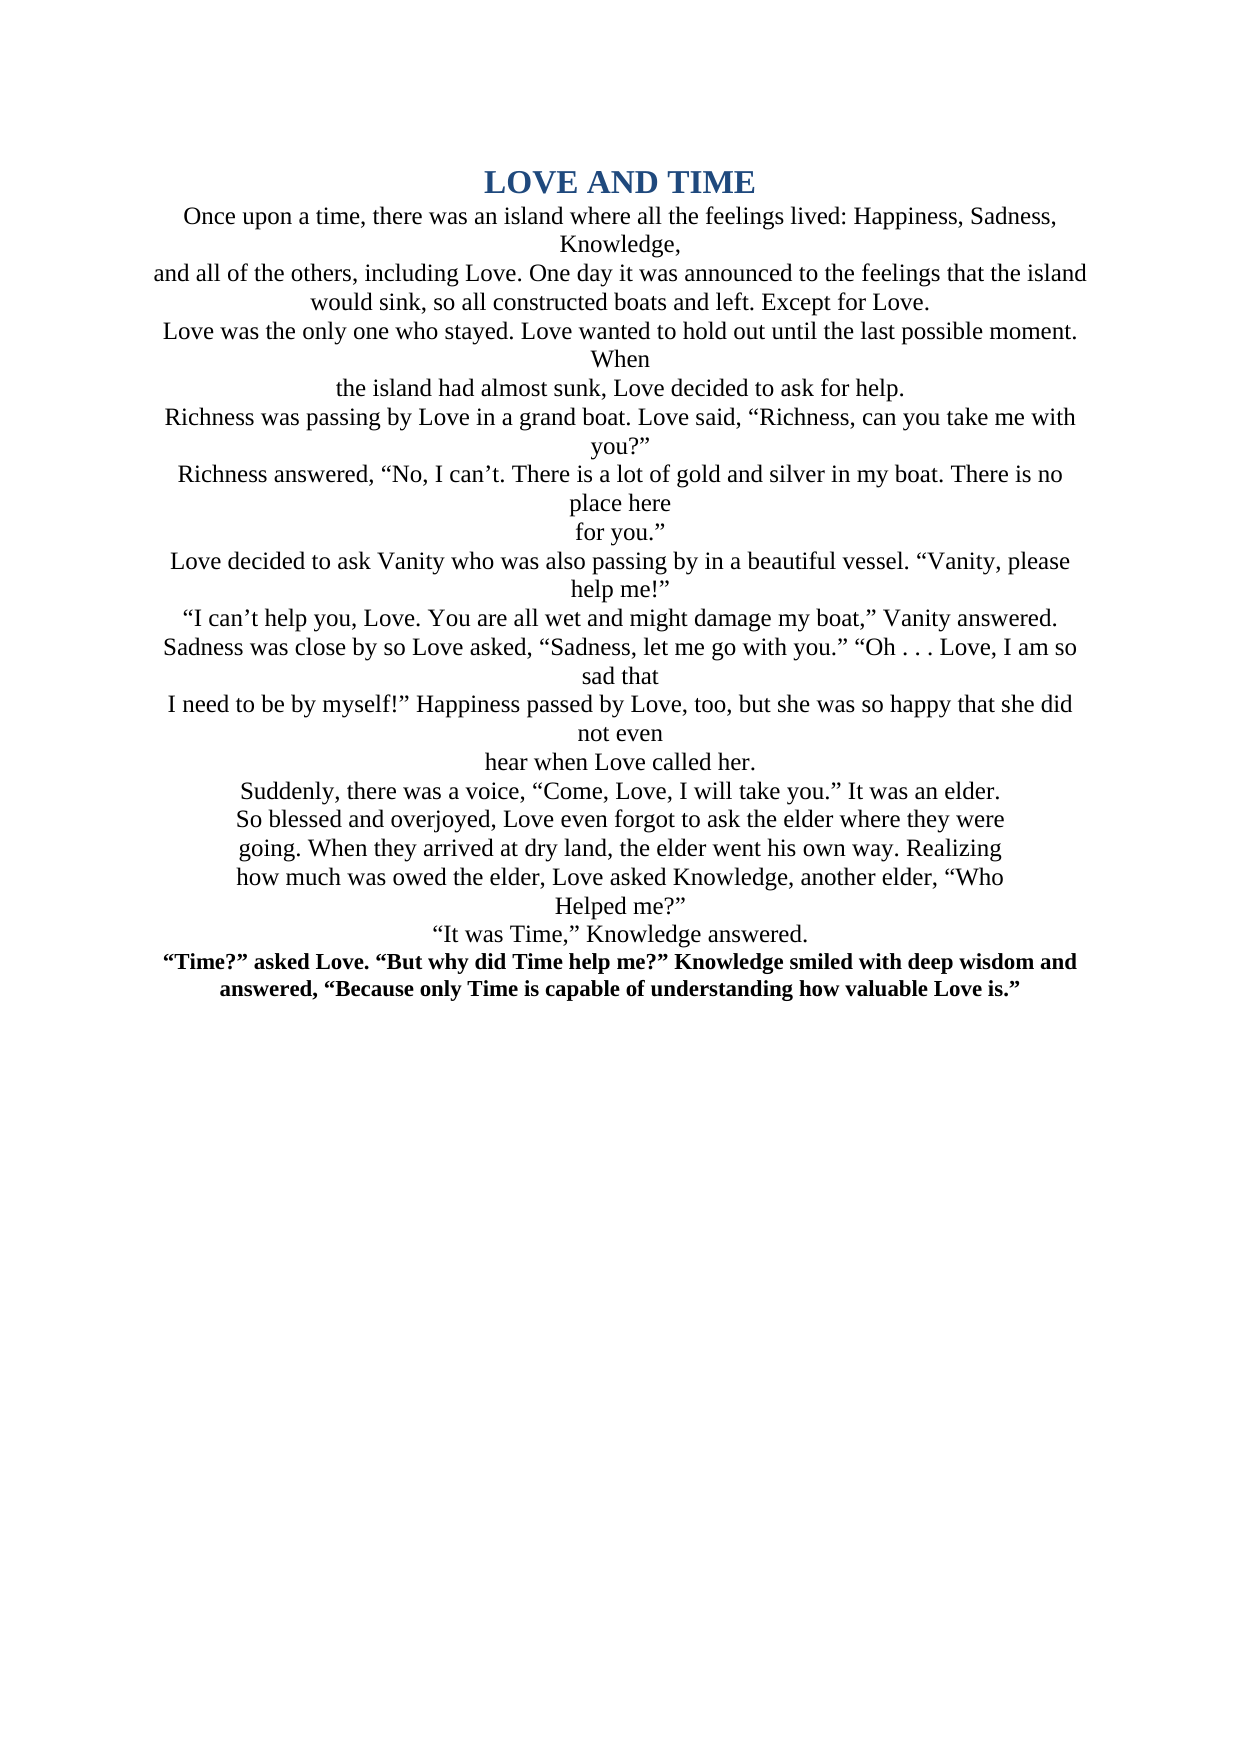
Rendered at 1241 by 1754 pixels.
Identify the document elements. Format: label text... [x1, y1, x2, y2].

text the island had almost sunk, Love decided to ask for help. [150, 373, 1090, 402]
text Love was the only one who stayed. Love wanted to hold out until the last possible moment. When [150, 316, 1090, 373]
text I need to be by myself!” Happiness passed by Love, too, but she was so happy that she did not even [150, 689, 1090, 747]
text “Time?” asked Love. “But why did Time help me?” Knowledge smiled with deep wisdom and [150, 948, 1090, 975]
text Helped me?” [150, 891, 1090, 919]
text how much was owed the elder, Love asked Knowledge, another elder, “Who [150, 862, 1090, 891]
text “It was Time,” Knowledge answered. [150, 919, 1090, 948]
text answered, “Because only Time is capable of understanding how valuable Love is.” [150, 975, 1090, 1001]
text Love decided to ask Vanity who was also passing by in a beautiful vessel. “Vanity, please help me!” [150, 546, 1090, 603]
text would sink, so all constructed boats and left. Except for Love. [150, 287, 1090, 316]
text Once upon a time, there was an island where all the feelings lived: Happiness, Sadness, Knowledge, [150, 201, 1090, 258]
text Richness was passing by Love in a grand boat. Love said, “Richness, can you take me with you?” [150, 402, 1090, 459]
text Richness answered, “No, I can’t. There is a lot of gold and silver in my boat. There is no place here [150, 459, 1090, 517]
text going. When they arrived at dry land, the elder went his own way. Realizing [150, 833, 1090, 862]
text So blessed and overjoyed, Love even forgot to ask the elder where they were [150, 804, 1090, 833]
text Suddenly, there was a voice, “Come, Love, I will take you.” It was an elder. [150, 776, 1090, 804]
text hear when Love called her. [150, 747, 1090, 776]
text and all of the others, including Love. One day it was announced to the feelings that the island [150, 258, 1090, 287]
text for you.” [150, 517, 1090, 546]
text Sadness was close by so Love asked, “Sadness, let me go with you.” “Oh . . . Love, I am so sad that [150, 632, 1090, 689]
text “I can’t help you, Love. You are all wet and might damage my boat,” Vanity answered. [150, 603, 1090, 632]
subtitle LOVE AND TIME [150, 162, 1090, 201]
